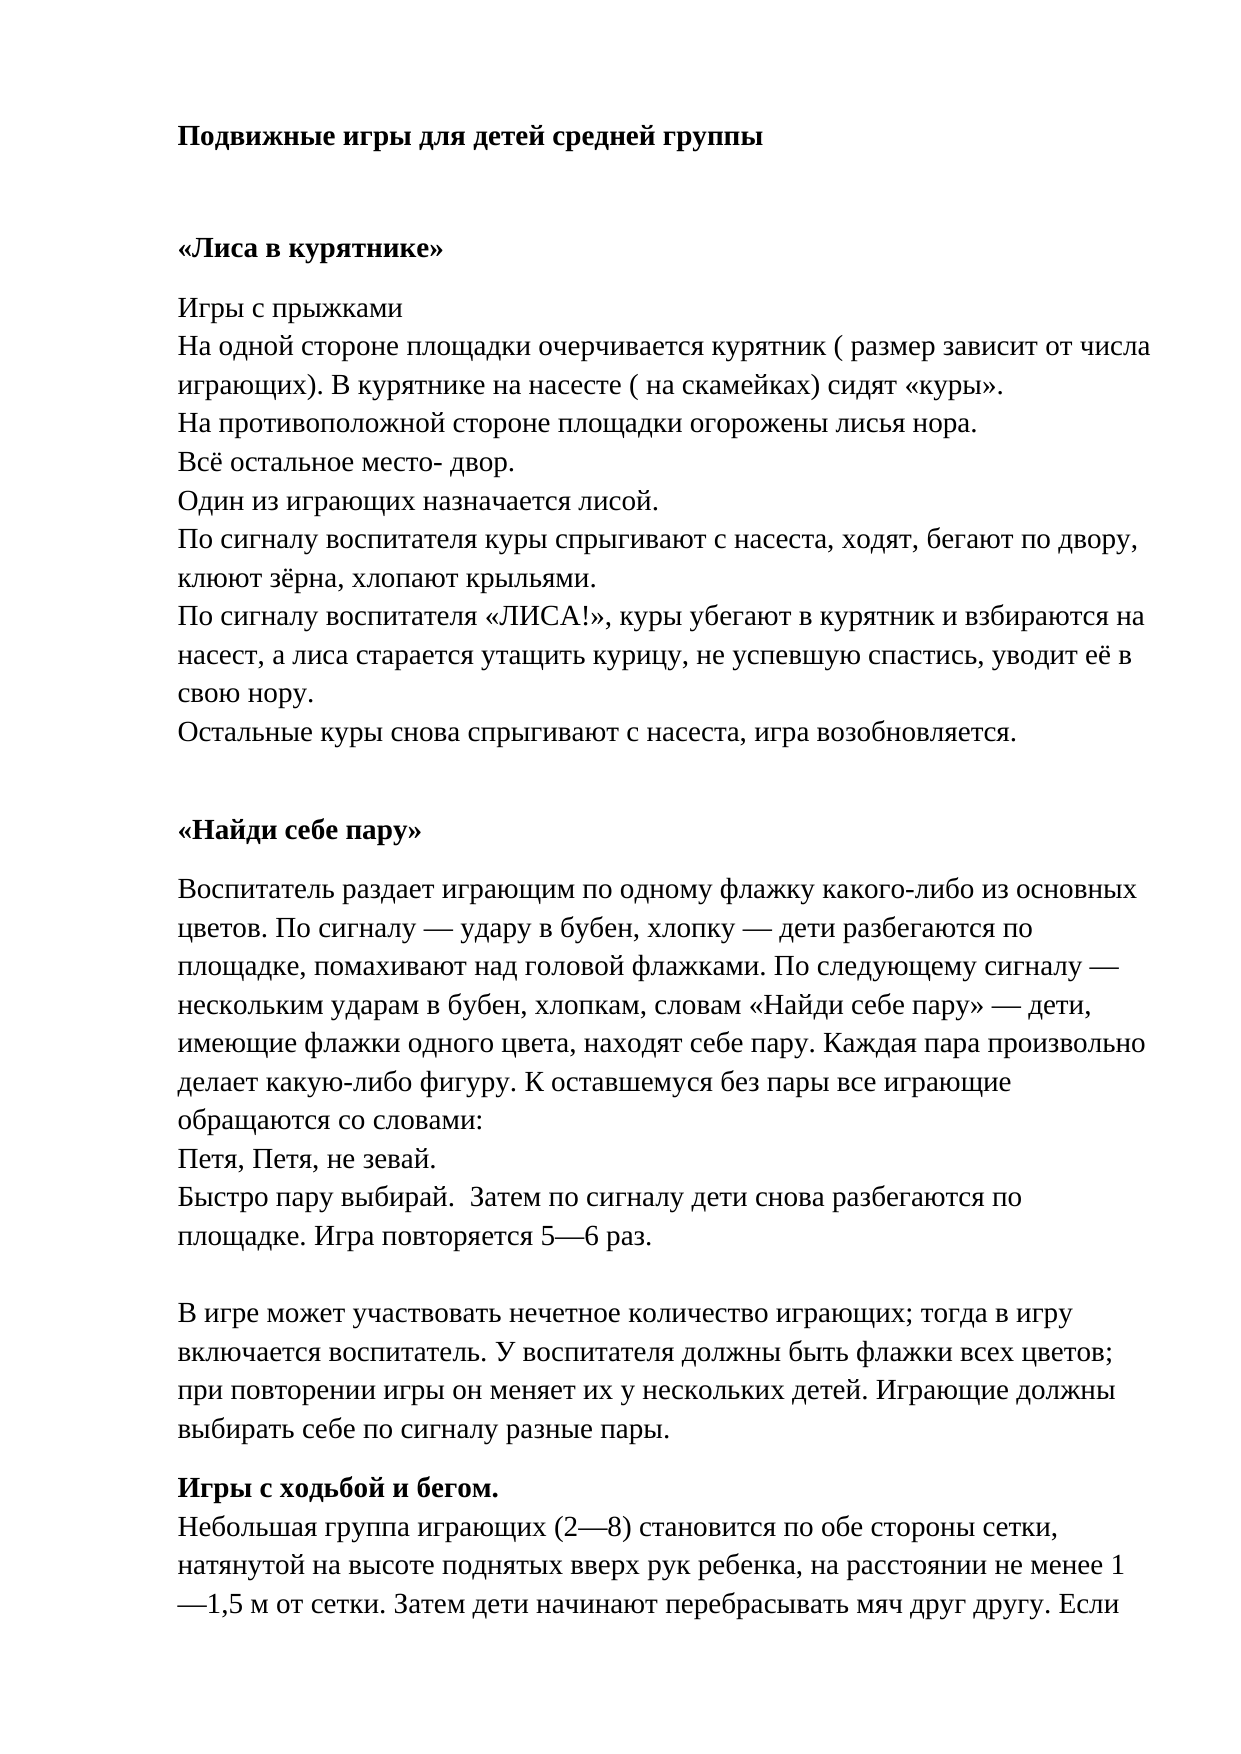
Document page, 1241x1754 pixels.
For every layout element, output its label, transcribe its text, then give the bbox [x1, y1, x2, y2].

text Игры с прыжками На одной стороне площадки очерчивается курятник ( размер зависит от числа играющих). В курятнике на насесте ( на скамейках) сидят «куры». На противоположной стороне площадки огорожены лисья нора. Всё остальное место- двор. Один из играющих назначается лисой. По сигналу воспитателя куры спрыгивают с насеста, ходят, бегают по двору, клюют зёрна, хлопают крыльями. По сигналу воспитателя «ЛИСА!», куры убегают в курятник и взбираются на насест, а лиса старается утащить курицу, не успевшую спастись, уводит её в свою нору. Остальные куры снова спрыгивают с насеста, игра возобновляется. [177, 290, 1152, 747]
text «Лиса в курятнике» [177, 231, 1152, 264]
text «Найди себе пару» [177, 773, 1152, 845]
text Воспитатель раздает играющим по одному флажку какого-либо из основных цветов. По сигналу — удару в бубен, хлопку — дети разбегаются по площадке, помахивают над головой флажками. По следующему сигналу — нескольким ударам в бубен, хлопкам, словам «Найди себе пару» — дети, имеющие флажки одного цвета, находят себе пару. Каждая пара произвольно делает какую-либо фигуру. К оставшемуся без пары все играющие обращаются со словами: Петя, Петя, не зевай. Быстро пару выбирай. Затем по сигналу дети снова разбегаются по площадке. Игра повторяется 5—6 раз. В игре может участвовать нечетное количество играющих; тогда в игру включается воспитатель. У воспитателя должны быть флажки всех цветов; при повторении игры он меняет их у нескольких детей. Играющие должны выбирать себе по сигналу разные пары. [177, 871, 1152, 1444]
text Подвижные игры для детей средней группы [177, 118, 1152, 152]
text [177, 1470, 1152, 1619]
